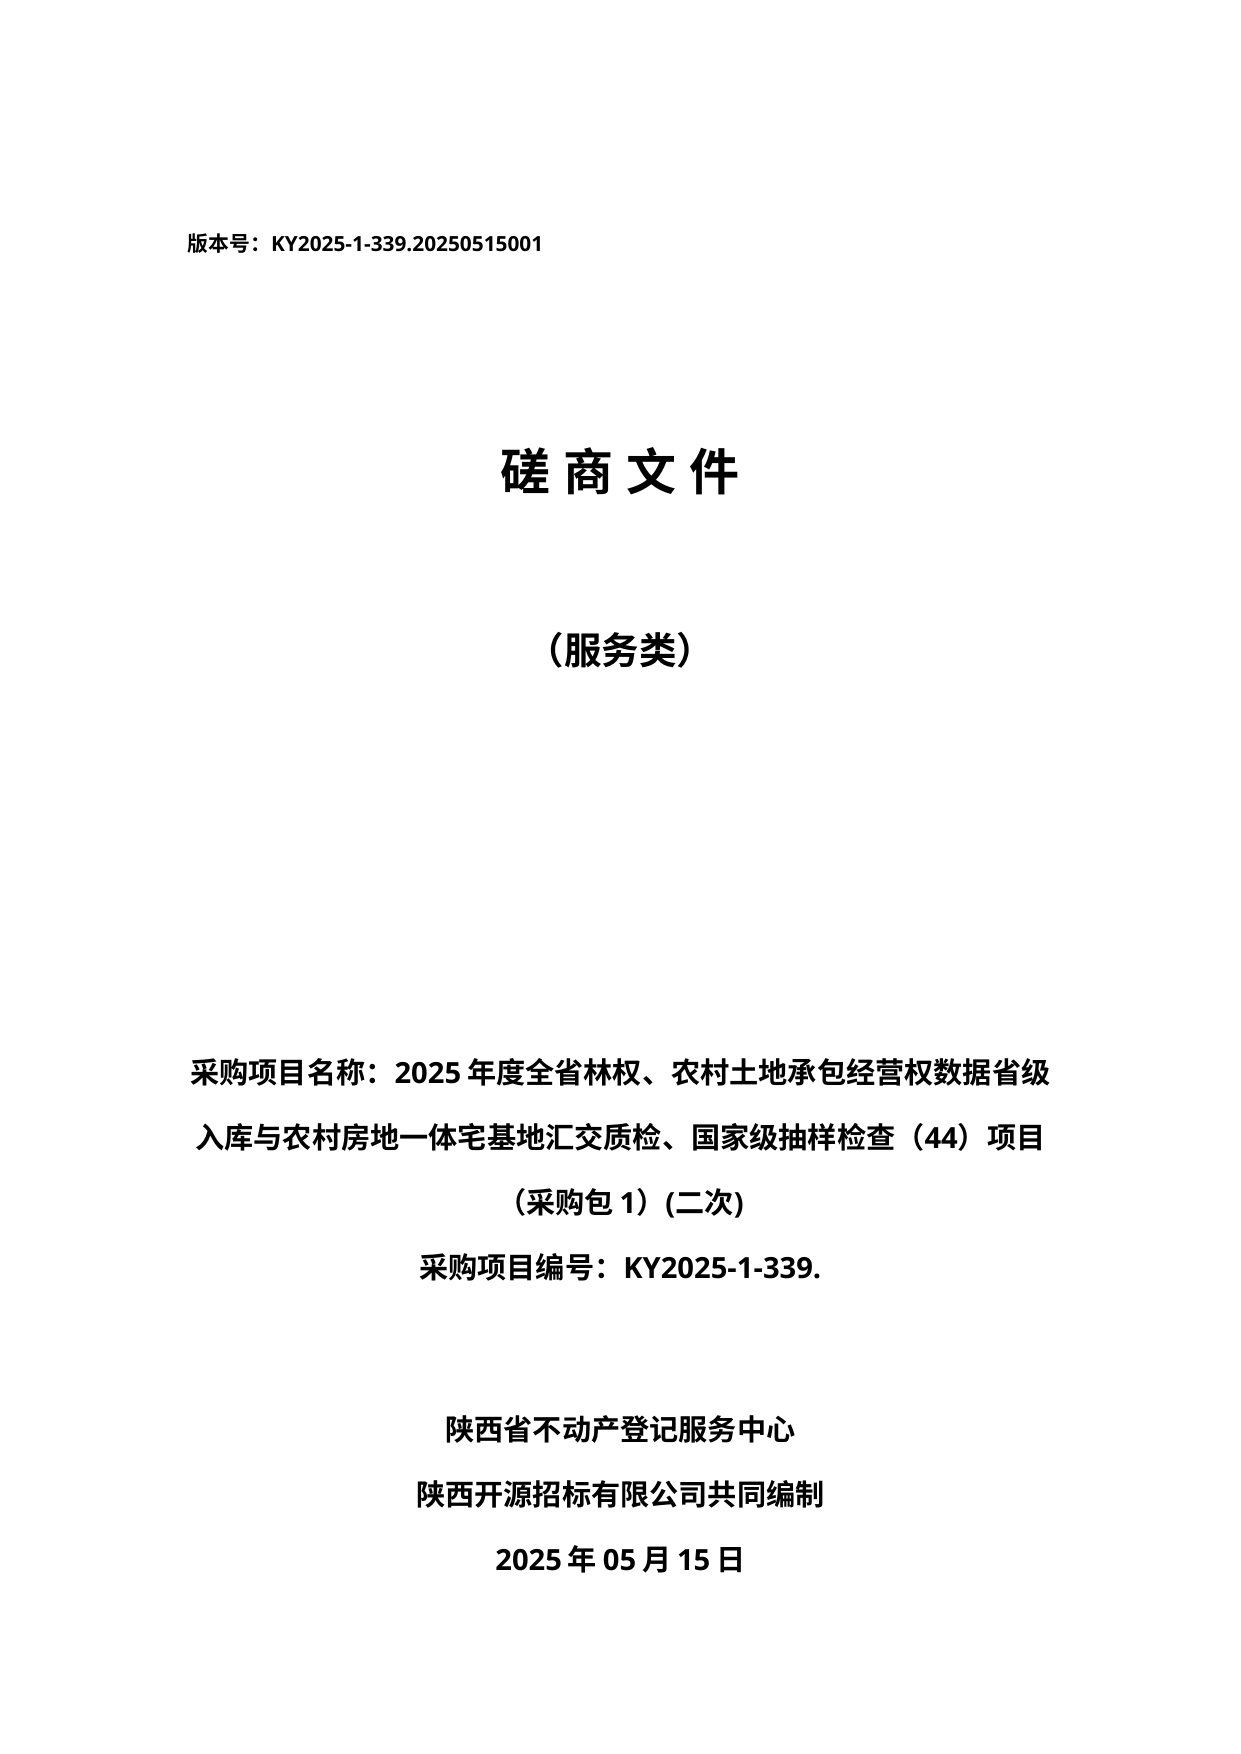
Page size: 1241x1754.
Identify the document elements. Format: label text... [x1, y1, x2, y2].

text 2025年05月15日 [187, 1527, 1053, 1592]
text （服务类） [187, 617, 1053, 1039]
text 磋 商 文 件 [187, 422, 1053, 617]
text 采购项目名称：2025年度全省林权、农村土地承包经营权数据省级入库与农村房地一体宅基地汇交质检、国家级抽样检查（44）项目（采购包1）(二次) [187, 1039, 1053, 1234]
text 陕西省不动产登记服务中心 [187, 1397, 1053, 1462]
text 采购项目编号：KY2025-1-339. [187, 1234, 1053, 1397]
text 陕西开源招标有限公司共同编制 [187, 1462, 1053, 1527]
text 版本号：KY2025-1-339.20250515001 [187, 227, 1053, 422]
